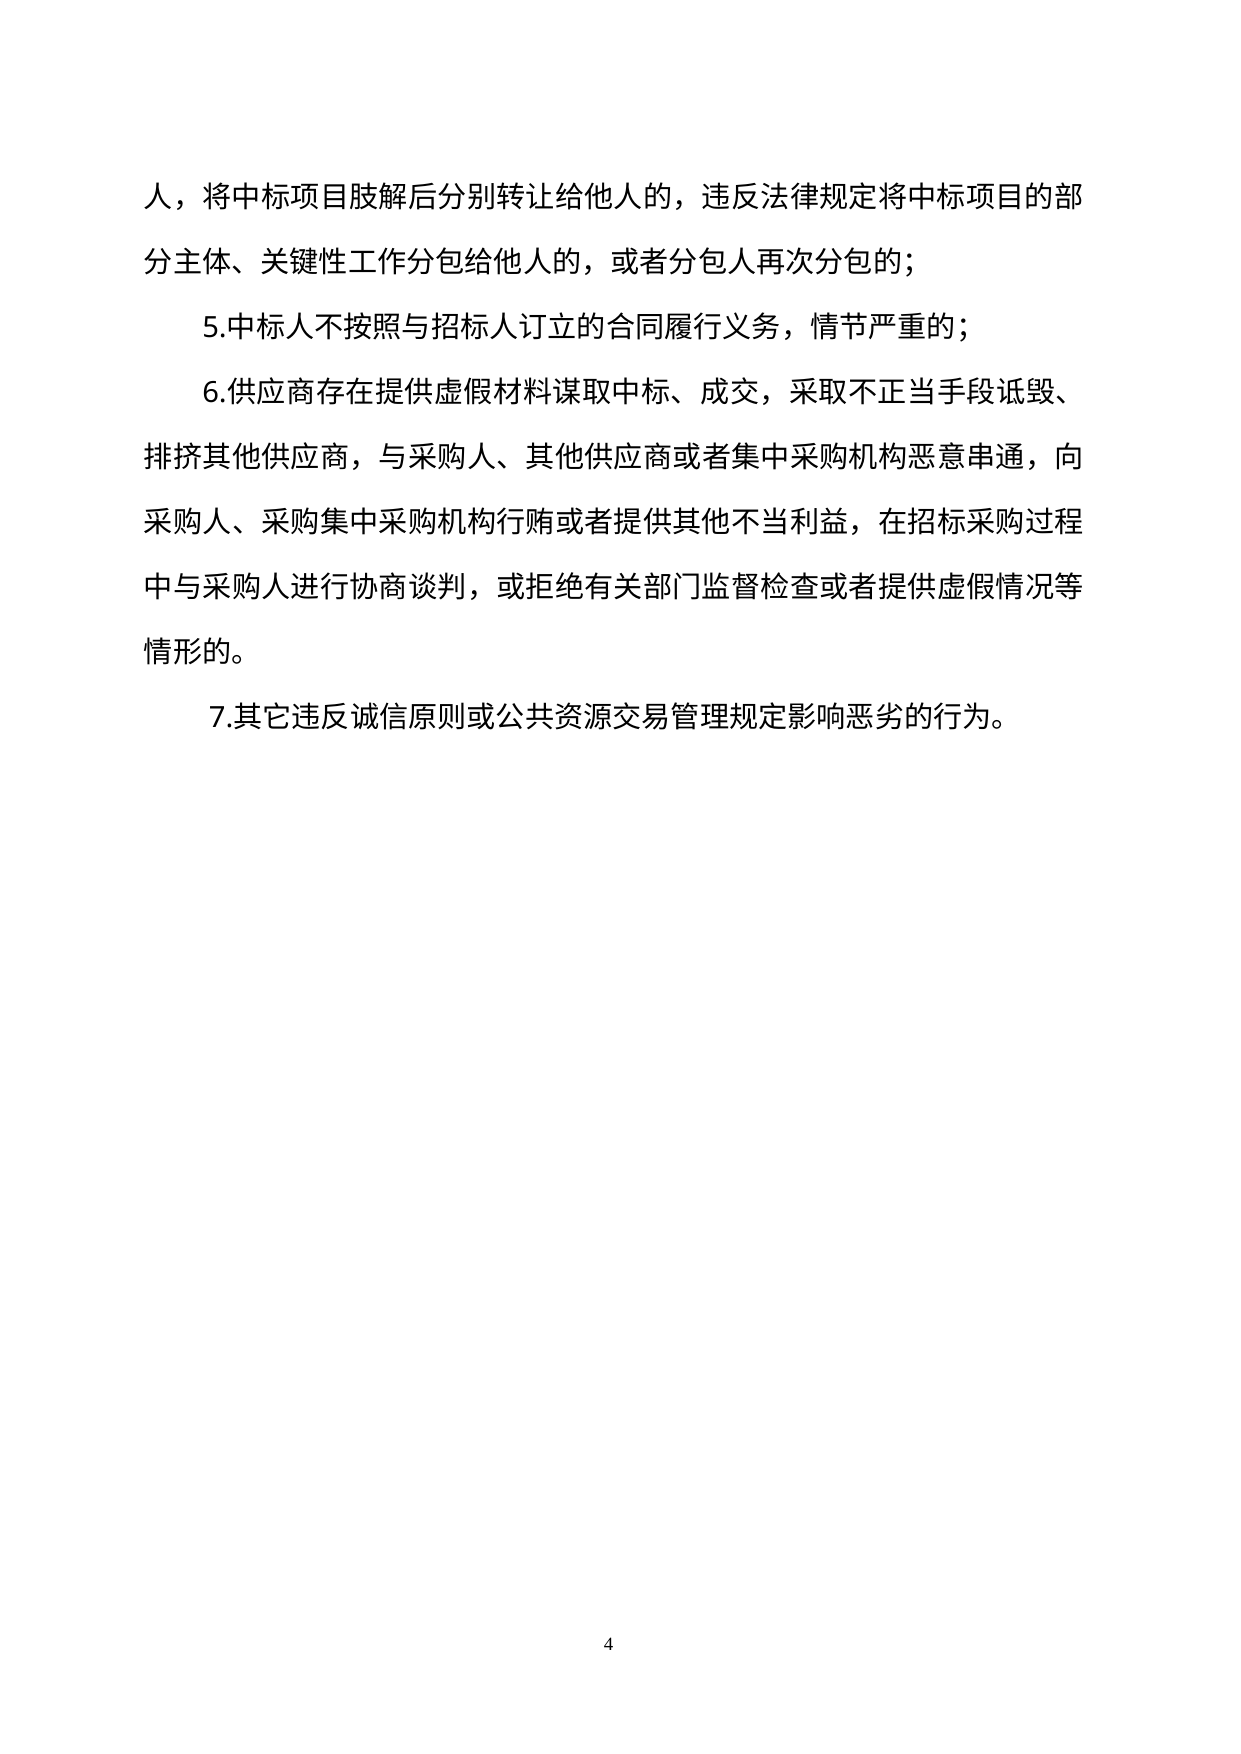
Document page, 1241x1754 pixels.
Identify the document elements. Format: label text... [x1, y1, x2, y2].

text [144, 162, 1085, 292]
text 6.供应商存在提供虚假材料谋取中标、成交，采取不正当手段诋毁、排挤其他供应商，与采购人、其他供应商或者集中采购机构恶意串通，向采购人、采购集中采购机构行贿或者提供其他不当利益，在招标采购过程中与采购人进行协商谈判，或拒绝有关部门监督检查或者提供虚假情况等情形的。 [144, 357, 1085, 682]
text 7.其它违反诚信原则或公共资源交易管理规定影响恶劣的行为。 [144, 682, 1085, 747]
text 5.中标人不按照与招标人订立的合同履行义务，情节严重的； [144, 292, 1085, 357]
